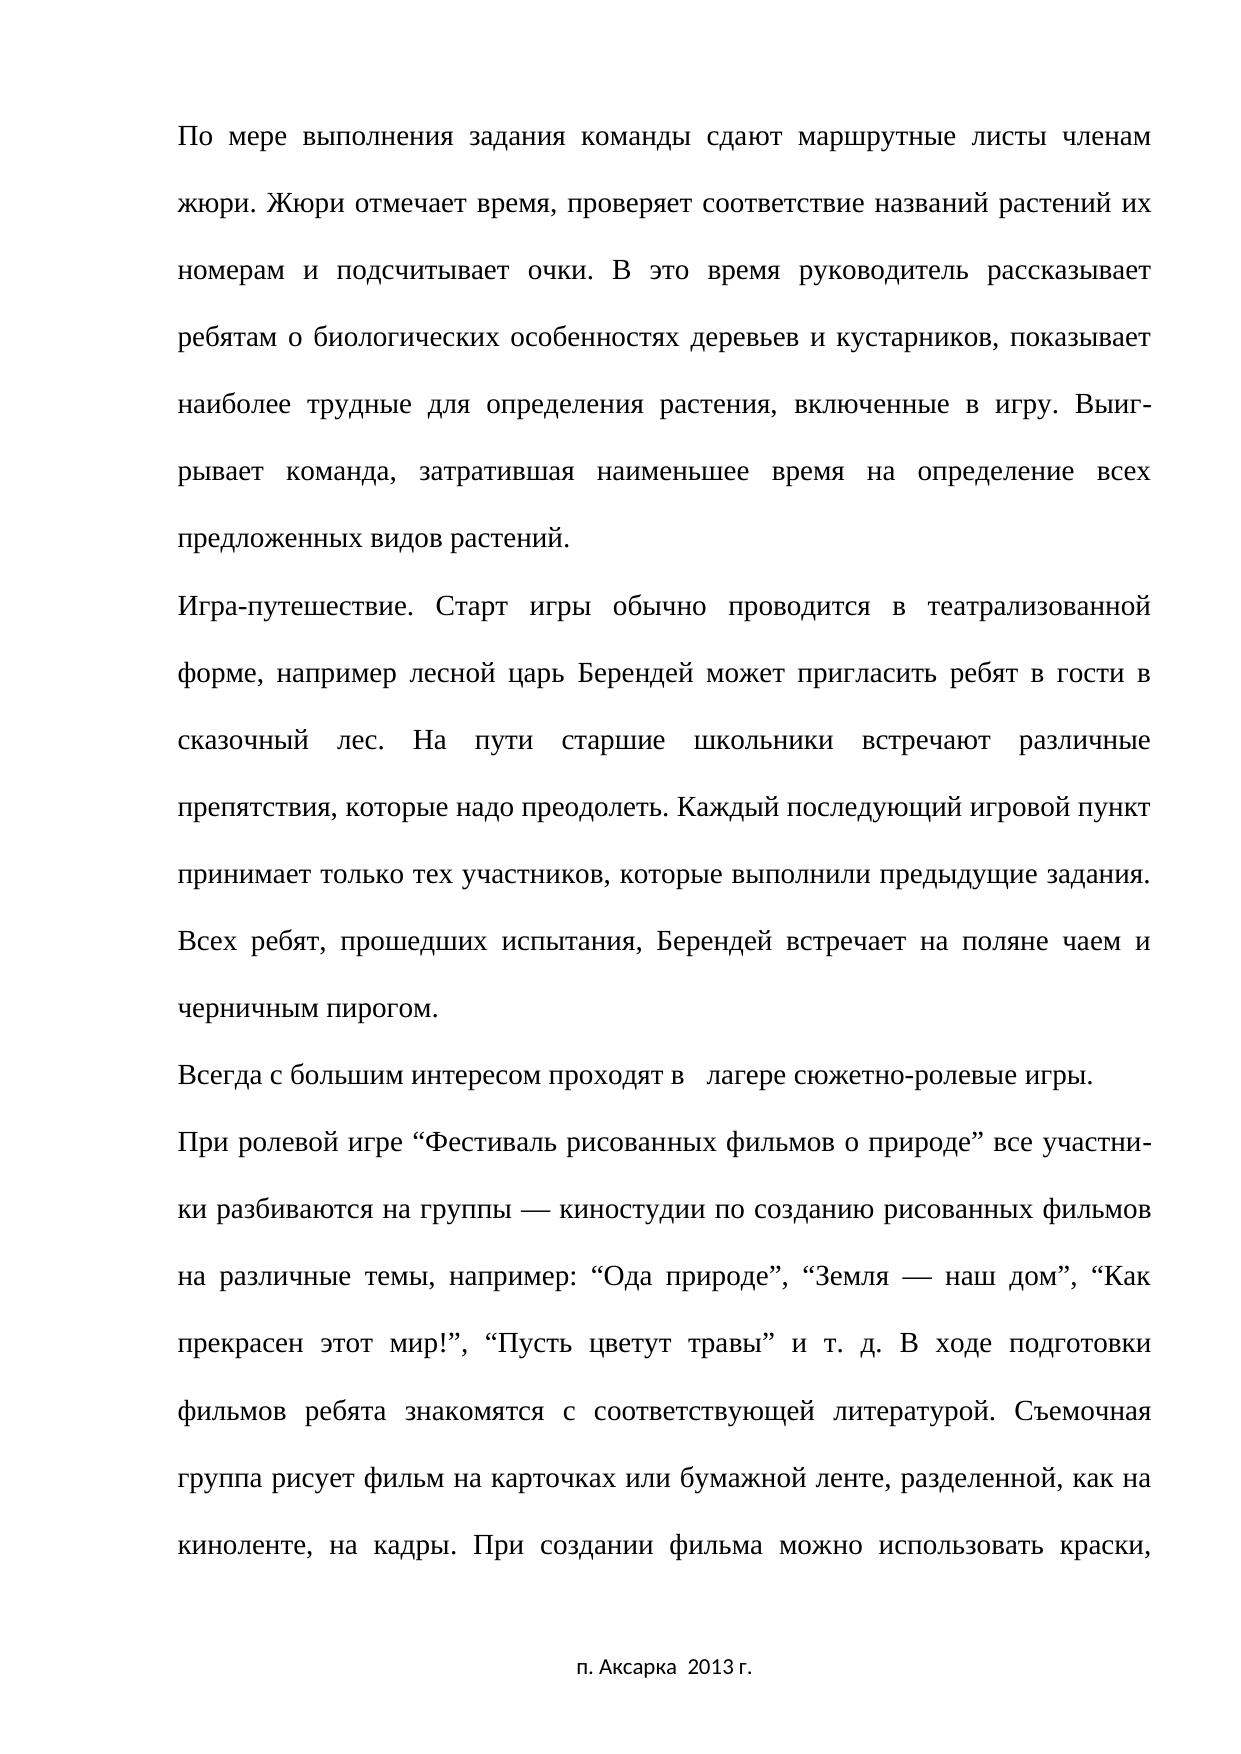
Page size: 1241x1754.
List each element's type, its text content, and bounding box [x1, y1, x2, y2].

text По мере выполнения задания команды сдают маршрутные листы членам жюри. Жюри отмечает время, проверяет соответствие названий растений их номерам и подсчитывает очки. В это время руководитель рассказывает ребятам о биологических особенностях деревьев и кустарников, показывает наиболее трудные для определения растения, включенные в игру. Выигрывает команда, затратившая наименьшее время на определение всех предложенных видов растений. [177, 118, 1152, 554]
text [177, 1124, 1152, 1560]
text Игра-путешествие. Старт игры обычно проводится в театрализованной форме, например лесной царь Берендей может пригласить ребят в гости в сказочный лес. На пути старшие школьники встречают различные препятствия, которые надо преодолеть. Каждый последующий игровой пункт принимает только тех участников, которые выполнили предыдущие задания. Всех ребят, прошедших испытания, Берендей встречает на поляне чаем и черничным пирогом. [177, 588, 1152, 1024]
text Всегда с большим интересом проходят в лагере сюжетно-ролевые игры. [177, 1057, 1152, 1091]
